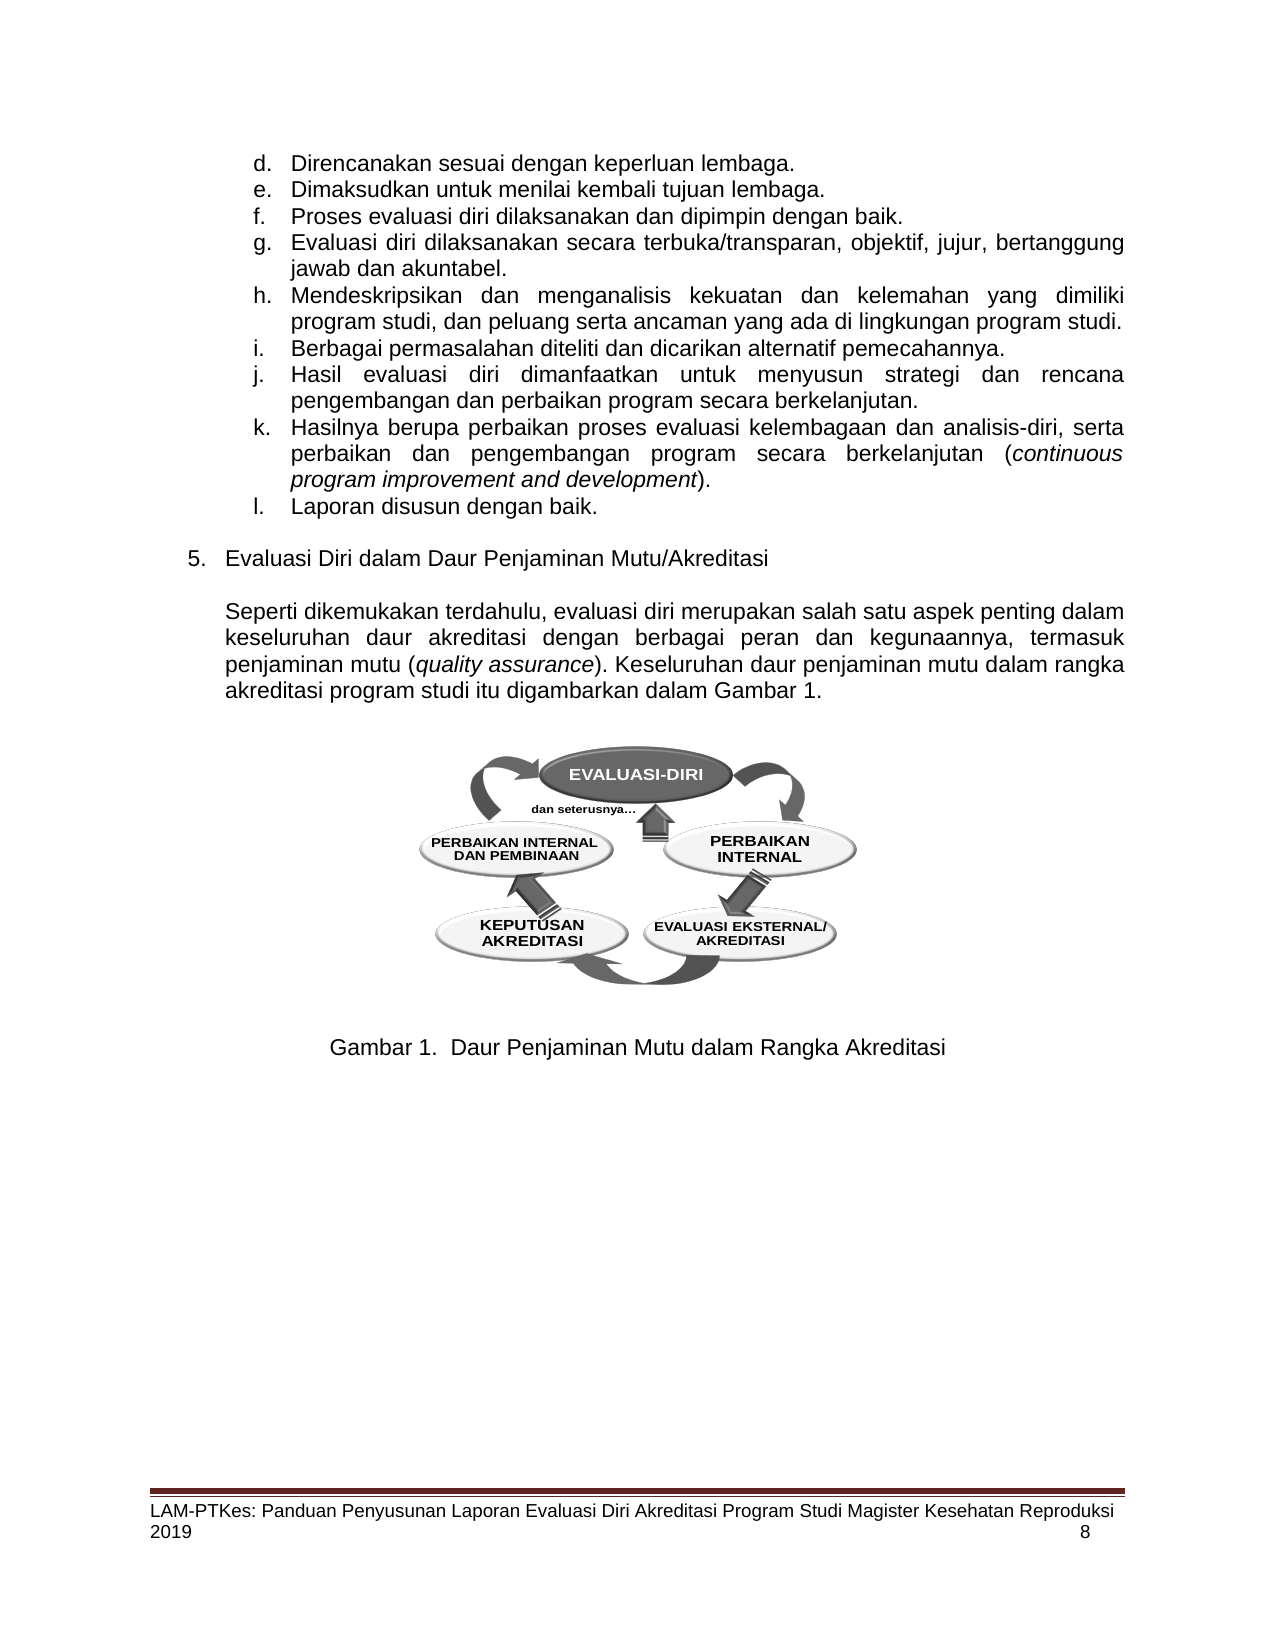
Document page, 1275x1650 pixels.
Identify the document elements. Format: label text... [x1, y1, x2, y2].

list Berbagai permasalahan diteliti dan dicarikan alternatif pemecahannya. [253, 334, 1125, 361]
list Evaluasi diri dilaksanakan secara terbuka/transparan, objektif, jujur, bertanggung jawab dan akuntabel. [253, 229, 1125, 282]
list Dimaksudkan untuk menilai kembali tujuan lembaga. [253, 176, 1125, 203]
text Gambar 1. Daur Penjaminan Mutu dalam Rangka Akreditasi [150, 1033, 1125, 1060]
list Evaluasi Diri dalam Daur Penjaminan Mutu/Akreditasi [187, 545, 1125, 572]
list Hasil evaluasi diri dimanfaatkan untuk menyusun strategi dan rencana pengembangan dan perbaikan program secara berkelanjutan. [253, 361, 1125, 413]
list Hasilnya berupa perbaikan proses evaluasi kelembagaan dan analisis-diri, serta perbaikan dan pengembangan program secara berkelanjutan (continuous program improvement and development). [253, 413, 1125, 493]
list Proses evaluasi diri dilaksanakan dan dipimpin dengan baik. [253, 203, 1125, 229]
list Direncanakan sesuai dengan keperluan lembaga. [253, 150, 1125, 176]
text Seperti dikemukakan terdahulu, evaluasi diri merupakan salah satu aspek penting dalam keseluruhan daur akreditasi dengan berbagai peran dan kegunaannya, termasuk penjaminan mutu (quality assurance). Keseluruhan daur penjaminan mutu dalam rangka akreditasi program studi itu digambarkan dalam Gambar 1. [225, 598, 1125, 703]
list Mendeskripsikan dan menganalisis kekuatan dan kelemahan yang dimiliki program studi, dan peluang serta ancaman yang ada di lingkungan program studi. [253, 282, 1125, 334]
list Laporan disusun dengan baik. [253, 493, 1125, 519]
